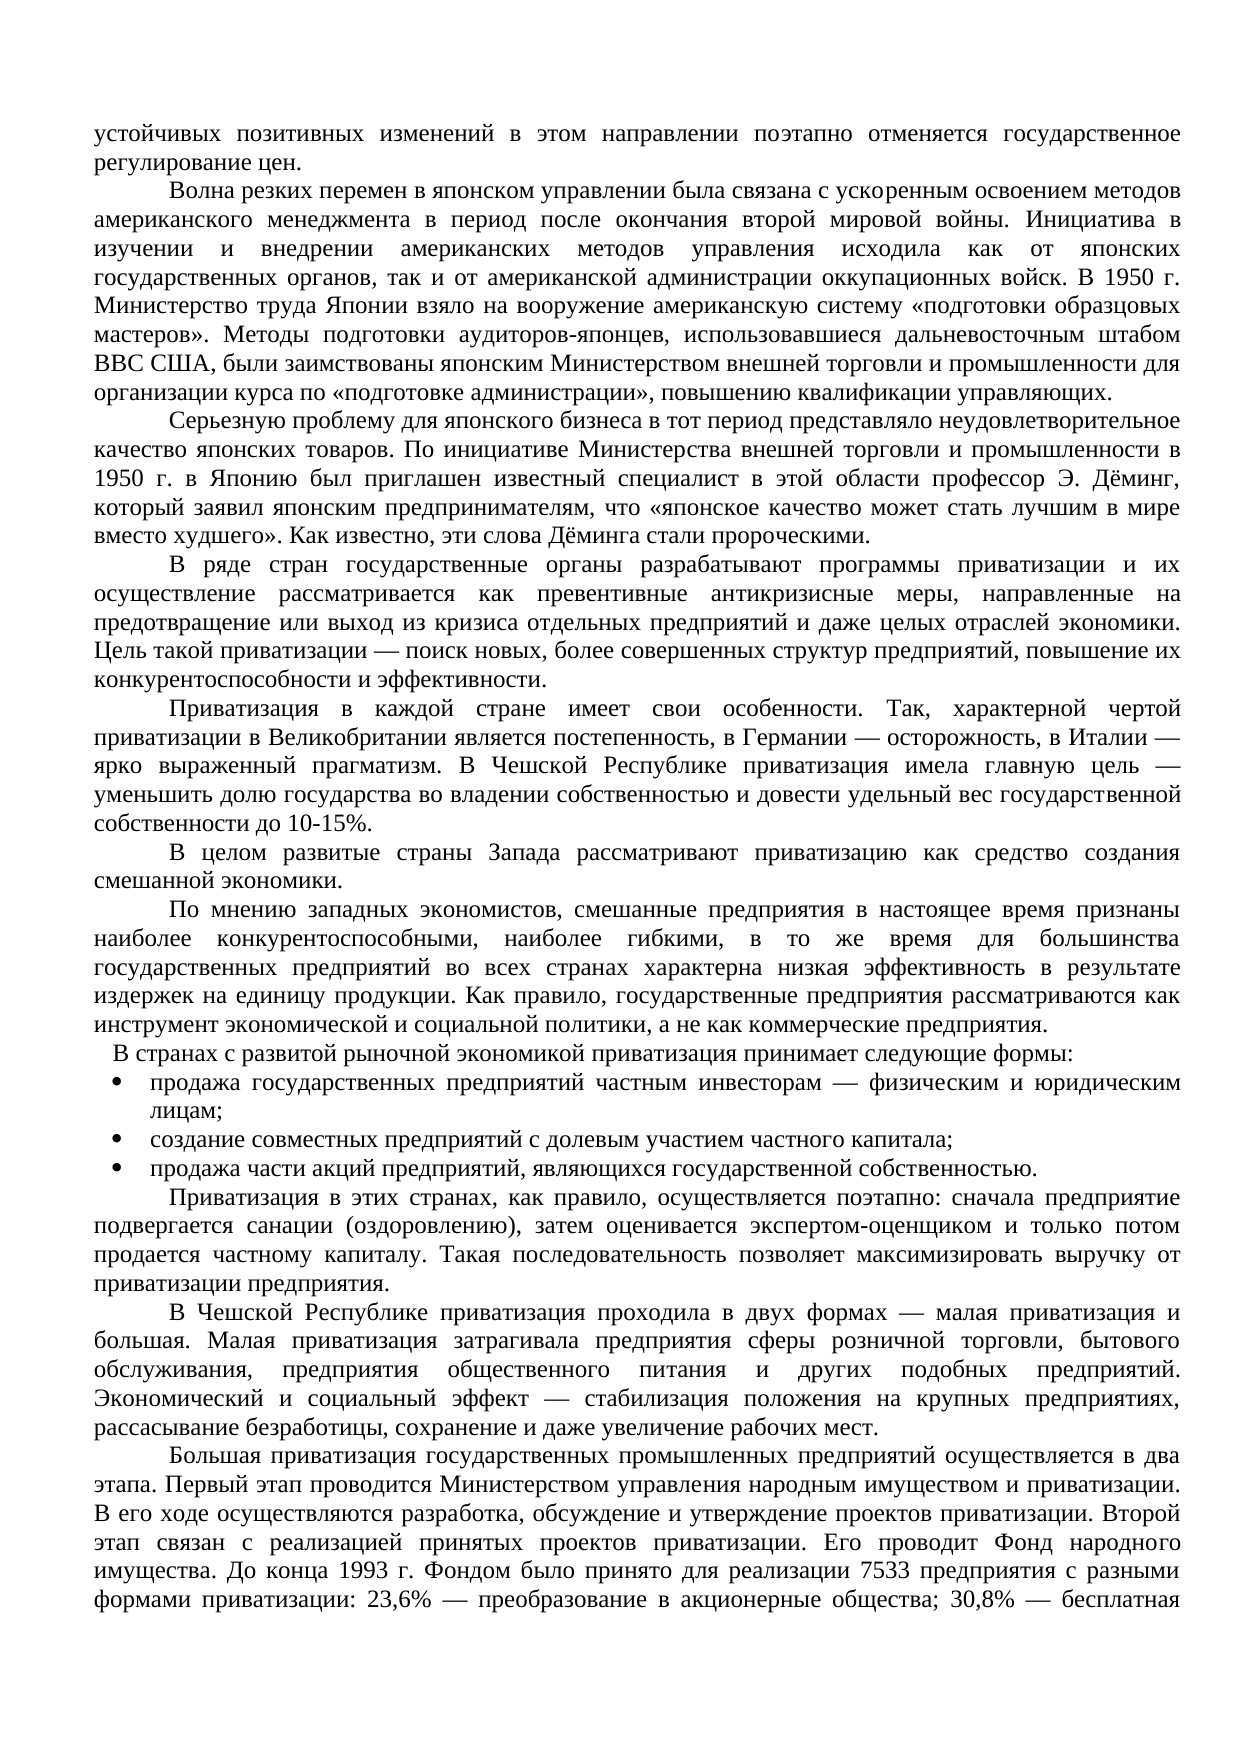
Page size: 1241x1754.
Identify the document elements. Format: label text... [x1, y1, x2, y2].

text Серьезную проблему для японского бизнеса в тот период представляло неудовлетворительное качество японских товаров. По инициативе Министерства внешней торговли и промышленности в . в Японию был приглашен известный специалист в этой области профессор Э. Дёминг, который заявил японским предпринимателям, что «японское качество может стать лучшим в мире вместо худшего». Как известно, эти слова Дёминга стали пророческими. [94, 406, 1181, 549]
text Приватизация в каждой стране имеет свои особенности. Так, характерной чертой приватизации в Великобритании является постепенность, в Германии — осторожность, в Италии — ярко выраженный прагматизм. В Чешской Республике приватизация имела главную цель — уменьшить долю государства во владении собственностью и довести удельный вес государственной собственности до 10-15%. [94, 693, 1181, 837]
text В целом развитые страны Запада рассматривают приватизацию как средство создания смешанной экономики. [94, 837, 1181, 894]
text В Чешской Республике приватизация проходила в двух формах — малая приватизация и большая. Малая приватизация затрагивала предприятия сферы розничной торговли, бытового обслуживания, предприятия общественного питания и других подобных предприятий. Экономический и социальный эффект — стабилизация положения на крупных предприятиях, рассасывание безработицы, сохранение и даже увеличение рабочих мест. [94, 1297, 1181, 1441]
list создание совместных предприятий с долевым участием частного капитала; [112, 1124, 1181, 1153]
list продажа части акций предприятий, являющихся государственной собственностью. [112, 1153, 1181, 1182]
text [94, 1441, 1181, 1613]
list продажа государственных предприятий частным инвесторам — физическим и юридическим лицам; [112, 1067, 1181, 1124]
text В странах с развитой рыночной экономикой приватизация принимает следующие формы: [112, 1038, 1181, 1067]
text В ряде стран государственные органы разрабатывают программы приватизации и их осуществление рассматривается как превентивные антикризисные меры, направленные на предотвращение или выход из кризиса отдельных предприятий и даже целых отраслей экономики. Цель такой приватизации — поиск новых, более совершенных структур предприятий, повышение их конкурентоспособности и эффективности. [94, 549, 1181, 693]
text По мнению западных экономистов, смешанные предприятия в настоящее время признаны наиболее конкурентоспособными, наиболее гибкими, в то же время для большинства государственных предприятий во всех странах характерна низкая эффективность в результате издержек на единицу продукции. Как правило, государственные предприятия рассматриваются как инструмент экономической и социальной политики, а не как коммерческие предприятия. [94, 894, 1181, 1038]
text Приватизация в этих странах, как правило, осуществляется поэтапно: сначала предприятие подвергается санации (оздоровлению), затем оценивается экспертом-оценщиком и только потом продается частному капиталу. Такая последовательность позволяет максимизировать выручку от приватизации предприятия. [94, 1182, 1181, 1297]
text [94, 118, 1181, 176]
text Волна резких перемен в японском управлении была связана с ускоренным освоением методов американского менеджмента в период после окончания второй мировой войны. Инициатива в изучении и внедрении американских методов управления исходила как от японских государственных органов, так и от американской администрации оккупационных войск. В . Министерство труда Японии взяло на вооружение американскую систему «подготовки образцовых мастеров». Методы подготовки аудиторов-японцев, использовавшиеся дальневосточным штабом ВВС США, были заимствованы японским Министерством внешней торговли и промышленности для организации курса по «подготовке администрации», повышению квалификации управляющих. [94, 176, 1181, 406]
